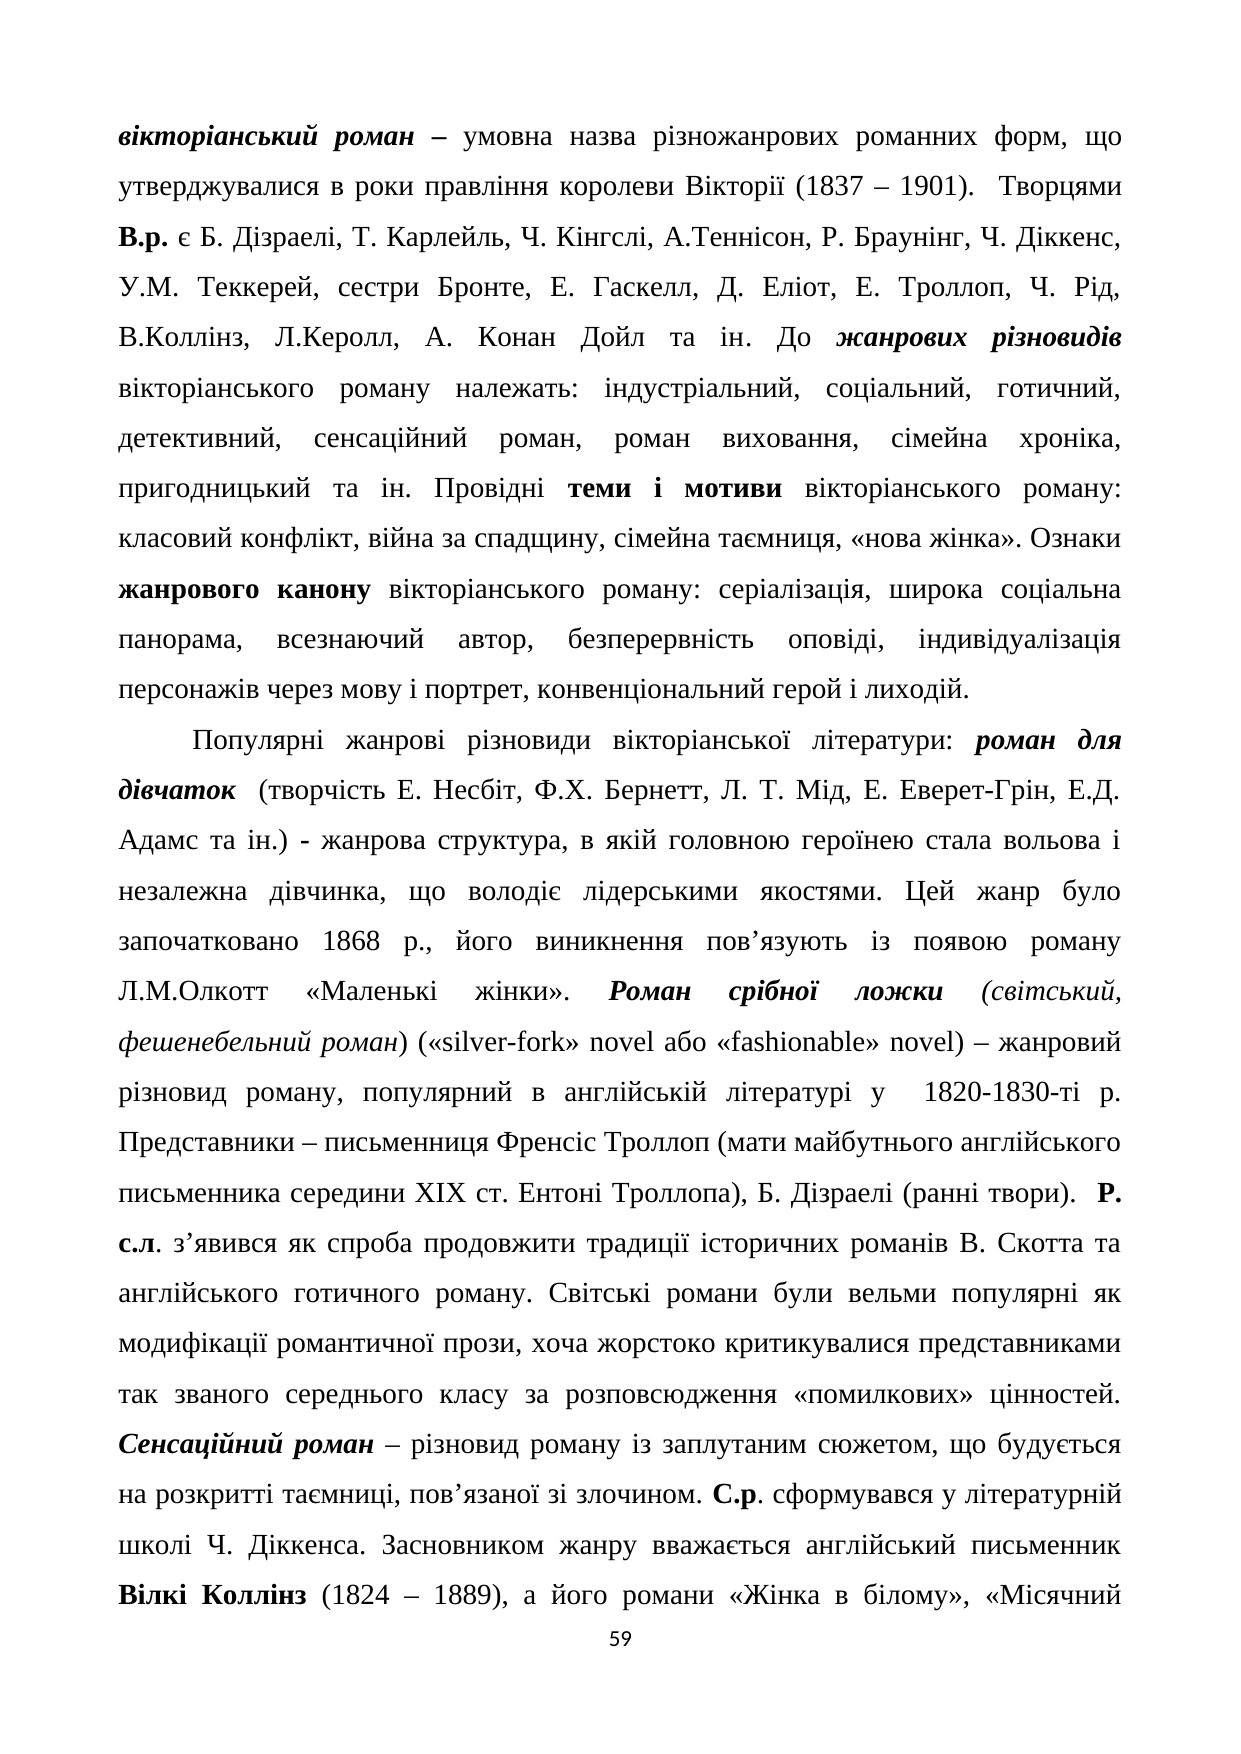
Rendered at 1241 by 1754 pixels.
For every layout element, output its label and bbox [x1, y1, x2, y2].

text [118, 722, 1122, 1611]
text [118, 118, 1122, 705]
